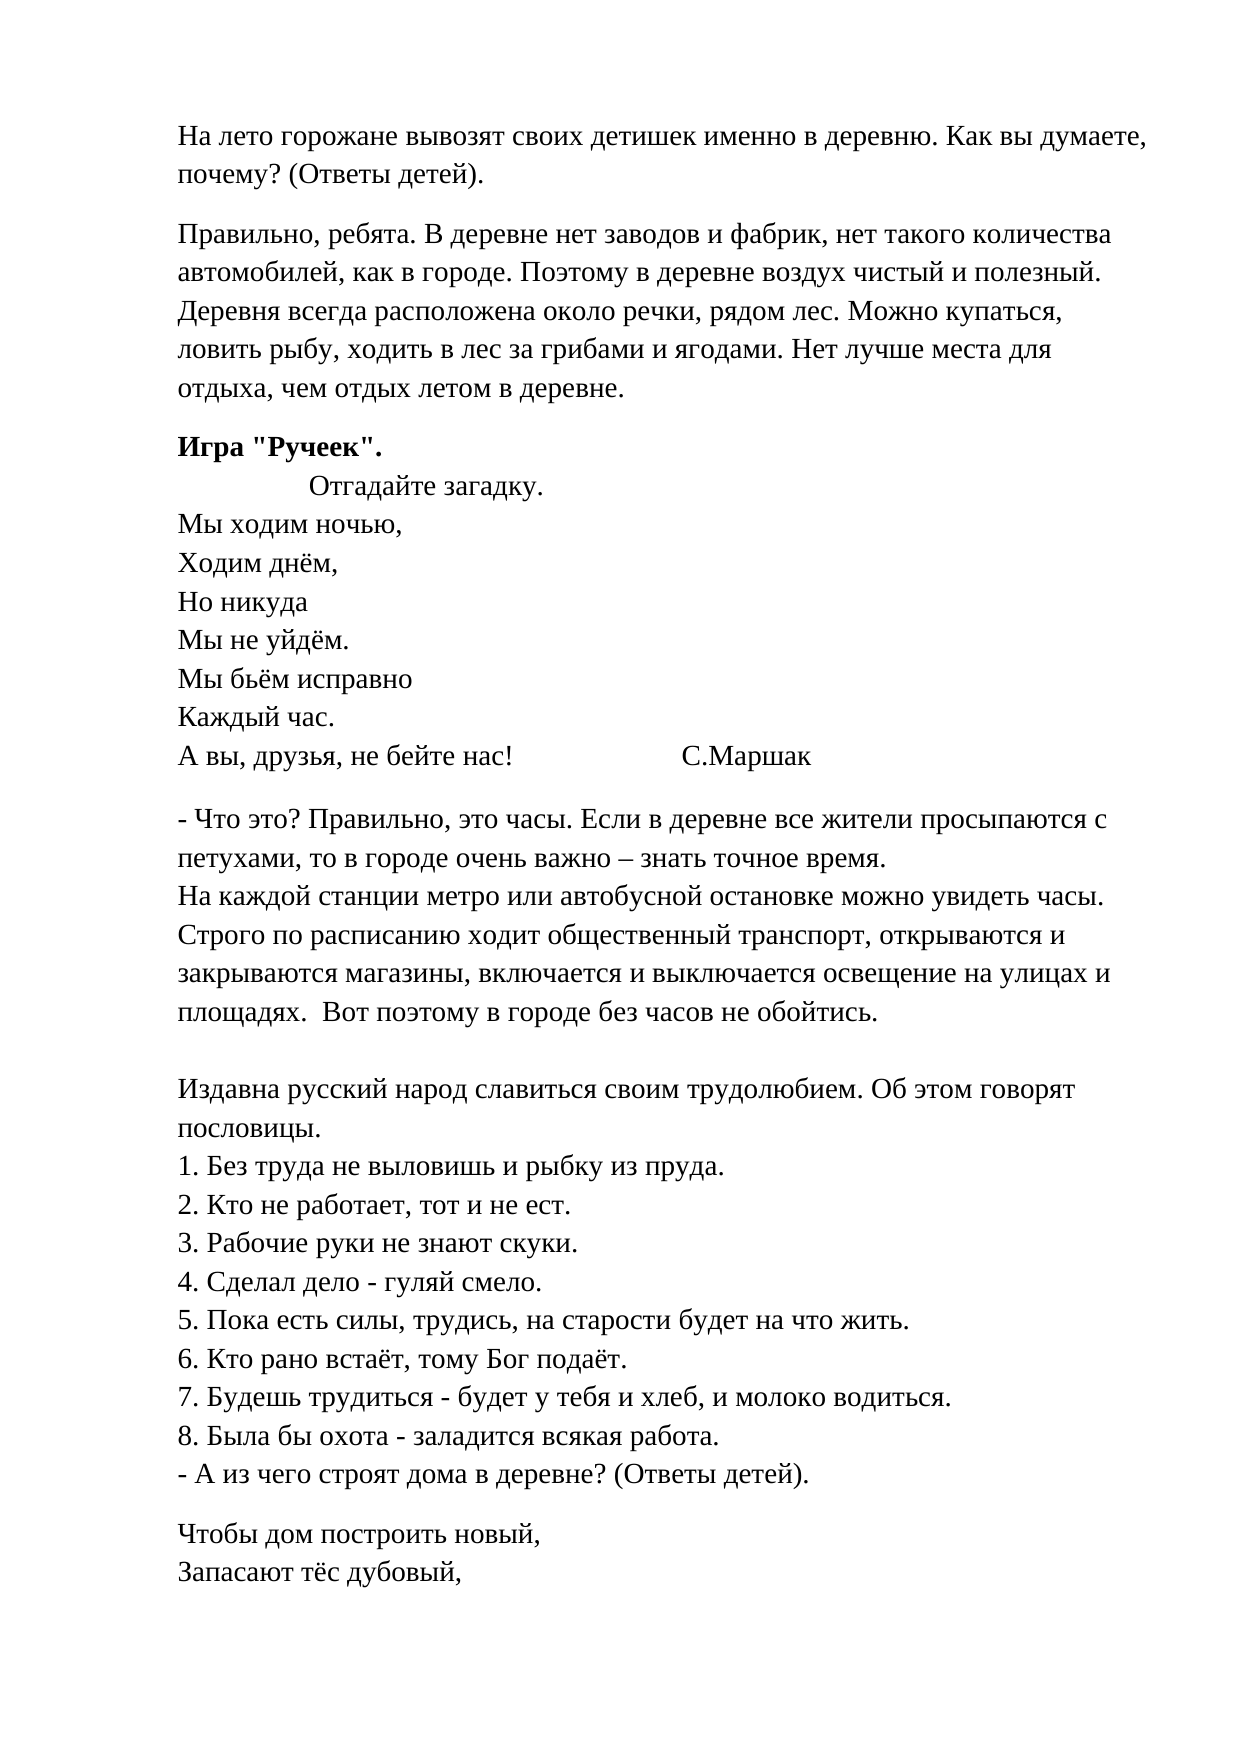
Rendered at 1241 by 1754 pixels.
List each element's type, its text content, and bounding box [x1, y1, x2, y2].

text Отгадайте загадку. [177, 468, 1152, 502]
text Мы ходим ночью, [177, 507, 1152, 540]
text Мы бьём исправно [177, 661, 1152, 694]
text - Что это? Правильно, это часы. Если в деревне все жители просыпаются с петухами, то в городе очень важно – знать точное время. [177, 801, 1152, 873]
text Ходим днём, [177, 545, 1152, 579]
text Игра "Ручеек". [177, 429, 1152, 463]
text 4. Сделал дело - гуляй смело. [177, 1264, 1152, 1297]
text На лето горожане вывозят своих детишек именно в деревню. Как вы думаете, почему? (Ответы детей). [177, 118, 1152, 190]
text 1. Без труда не выловишь и рыбку из пруда. [177, 1148, 1152, 1182]
text А вы, друзья, не бейте нас! С.Маршак [177, 738, 1152, 771]
text 2. Кто не работает, тот и не ест. [177, 1187, 1152, 1220]
text Но никуда Мы не уйдём. [177, 584, 1152, 656]
text Издавна русский народ славиться своим трудолюбием. Об этом говорят пословицы. [177, 1071, 1152, 1143]
text Запасают тёс дубовый, [177, 1554, 1152, 1588]
text На каждой станции метро или автобусной остановке можно увидеть часы. Строго по расписанию ходит общественный транспорт, открываются и закрываются магазины, включается и выключается освещение на улицах и площадях. Вот поэтому в городе без часов не обойтись. [177, 878, 1152, 1028]
text - А из чего строят дома в деревне? (Ответы детей). [177, 1457, 1152, 1490]
text 3. Рабочие руки не знают скуки. [177, 1225, 1152, 1259]
text 5. Пока есть силы, трудись, на старости будет на что жить. [177, 1302, 1152, 1336]
text 7. Будешь трудиться - будет у тебя и хлеб, и молоко водиться. 8. Была бы охота - заладится всякая работа. [177, 1379, 1152, 1452]
text Правильно, ребята. В деревне нет заводов и фабрик, нет такого количества автомобилей, как в городе. Поэтому в деревне воздух чистый и полезный. Деревня всегда расположена около речки, рядом лес. Можно купаться, ловить рыбу, ходить в лес за грибами и ягодами. Нет лучше места для отдыха, чем отдых летом в деревне. [177, 216, 1152, 404]
text Каждый час. [177, 699, 1152, 733]
text Чтобы дом построить новый, [177, 1516, 1152, 1549]
text 6. Кто рано встаёт, тому Бог подаёт. [177, 1341, 1152, 1374]
